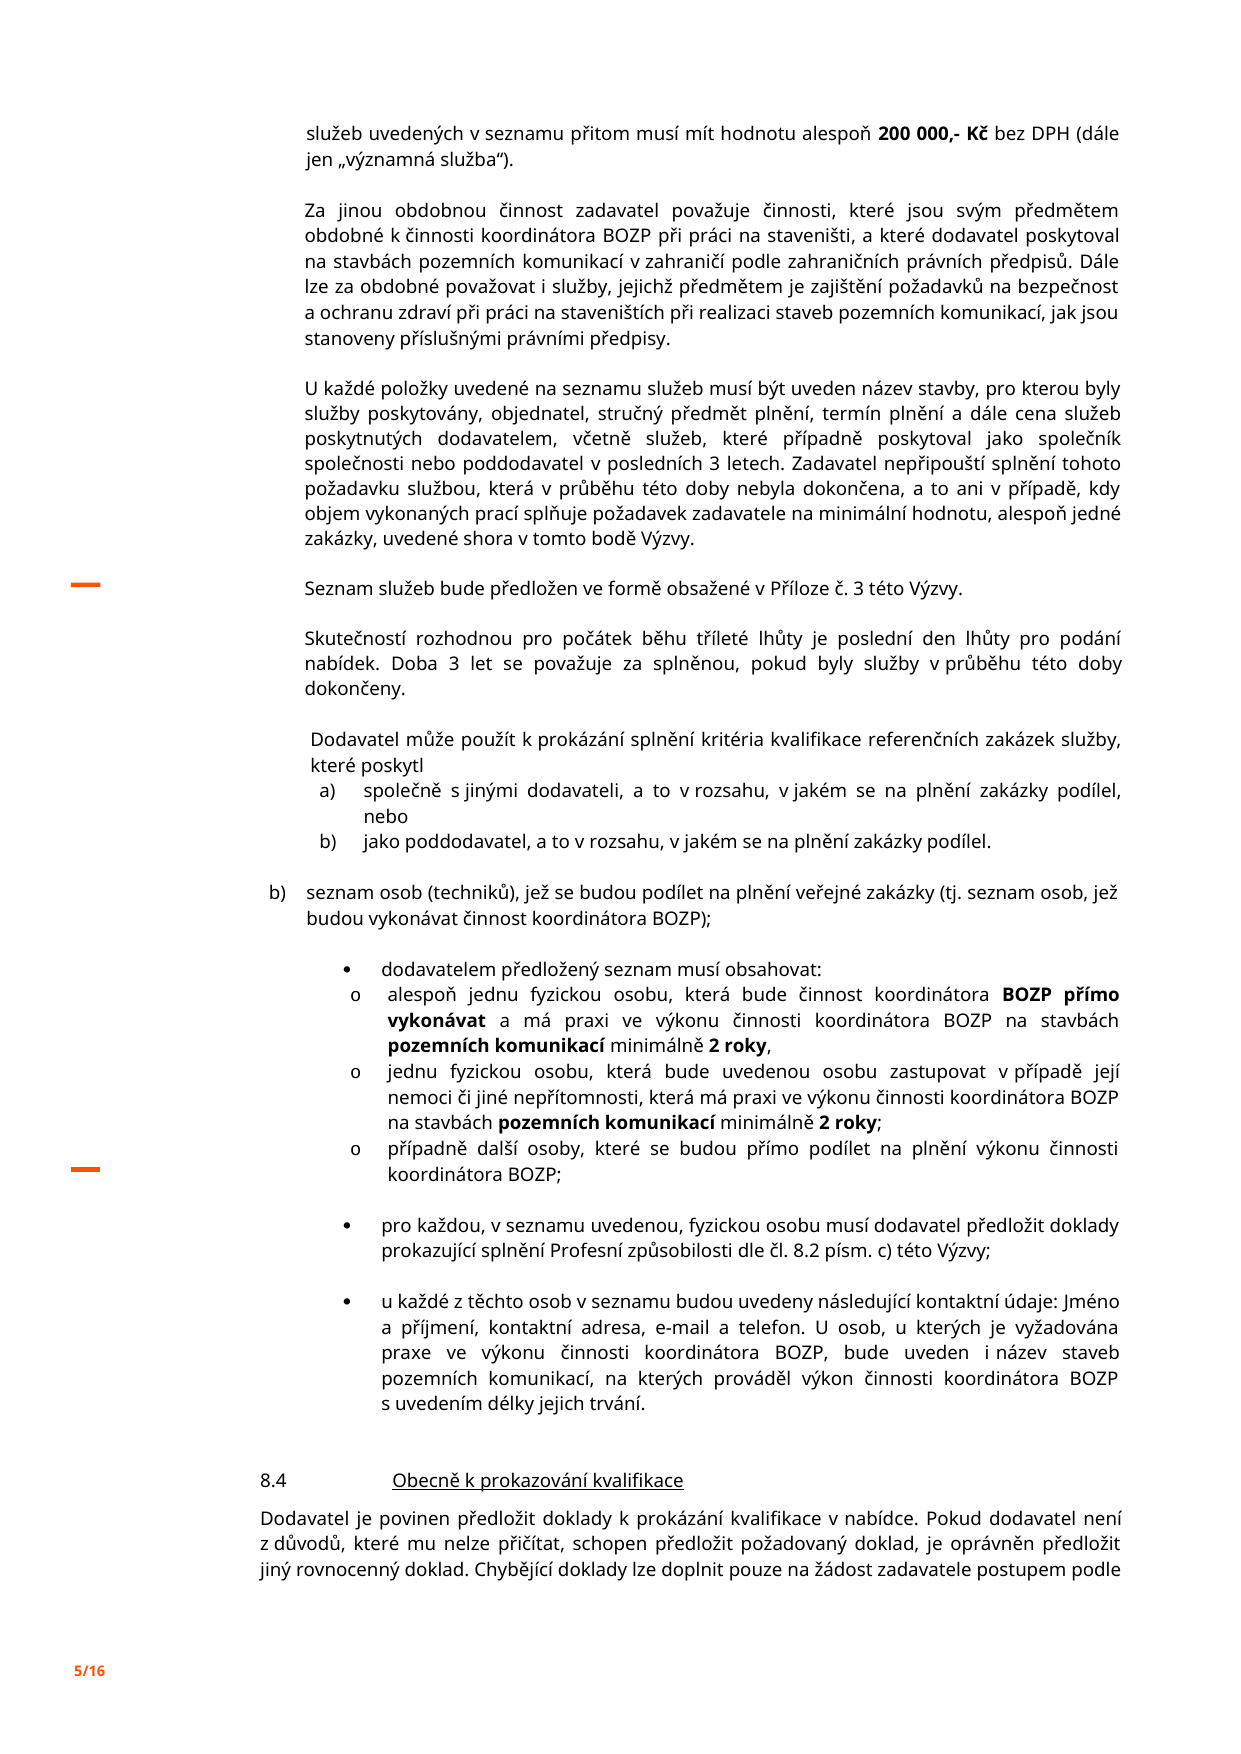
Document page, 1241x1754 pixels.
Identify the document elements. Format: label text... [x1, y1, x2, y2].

list u každé z těchto osob v seznamu budou uvedeny následující kontaktní údaje: Jméno a příjmení, kontaktní adresa, e-mail a telefon. U osob, u kterých je vyžadována praxe ve výkonu činnosti koordinátora BOZP, bude uveden i název staveb pozemních komunikací, na kterých prováděl výkon činnosti koordinátora BOZP s uvedením délky jejich trvání. [343, 1288, 1120, 1416]
text Seznam služeb bude předložen ve formě obsažené v Příloze č. 3 této Výzvy. [304, 576, 1122, 601]
text U každé položky uvedené na seznamu služeb musí být uveden název stavby, pro kterou byly služby poskytovány, objednatel, stručný předmět plnění, termín plnění a dále cena služeb poskytnutých dodavatelem, včetně služeb, které případně poskytoval jako společník společnosti nebo poddodavatel v posledních 3 letech. Zadavatel nepřipouští splnění tohoto požadavku službou, která v průběhu této doby nebyla dokončena, a to ani v případě, kdy objem vykonaných prací splňuje požadavek zadavatele na minimální hodnotu, alespoň jedné zakázky, uvedené shora v tomto bodě Výzvy. [304, 376, 1122, 551]
text b) jako poddodavatel, a to v rozsahu, v jakém se na plnění zakázky podílel. [319, 828, 1122, 854]
list dodavatelem předložený seznam musí obsahovat: [343, 956, 1120, 982]
list případně další osoby, které se budou přímo podílet na plnění výkonu činnosti koordinátora BOZP; [350, 1135, 1120, 1186]
text Dodavatel může použít k prokázání splnění kritéria kvalifikace referenčních zakázek služby, které poskytl [310, 726, 1122, 777]
list seznam osob (techniků), jež se budou podílet na plnění veřejné zakázky (tj. seznam osob, jež budou vykonávat činnost koordinátora BOZP); [269, 879, 1120, 931]
list jednu fyzickou osobu, která bude uvedenou osobu zastupovat v případě její nemoci či jiné nepřítomnosti, která má praxi ve výkonu činnosti koordinátora BOZP na stavbách pozemních komunikací minimálně 2 roky; [350, 1058, 1120, 1135]
text a) společně s jinými dodavateli, a to v rozsahu, v jakém se na plnění zakázky podílel, nebo [319, 777, 1122, 828]
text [260, 1505, 1122, 1582]
list Obecně k prokazování kvalifikace [260, 1467, 1122, 1493]
list pro každou, v seznamu uvedenou, fyzickou osobu musí dodavatel předložit doklady prokazující splnění Profesní způsobilosti dle čl. 8.2 písm. c) této Výzvy; [343, 1212, 1120, 1263]
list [275, 121, 1120, 172]
list alespoň jednu fyzickou osobu, která bude činnost koordinátora BOZP přímo vykonávat a má praxi ve výkonu činnosti koordinátora BOZP na stavbách pozemních komunikací minimálně 2 roky, [350, 982, 1120, 1058]
text Za jinou obdobnou činnost zadavatel považuje činnosti, které jsou svým předmětem obdobné k činnosti koordinátora BOZP při práci na staveništi, a které dodavatel poskytoval na stavbách pozemních komunikací v zahraničí podle zahraničních právních předpisů. Dále lze za obdobné považovat i služby, jejichž předmětem je zajištění požadavků na bezpečnost a ochranu zdraví při práci na staveništích při realizaci staveb pozemních komunikací, jak jsou stanoveny příslušnými právními předpisy. [304, 197, 1120, 350]
text Skutečností rozhodnou pro počátek běhu tříleté lhůty je poslední den lhůty pro podání nabídek. Doba 3 let se považuje za splněnou, pokud byly služby v průběhu této doby dokončeny. [304, 626, 1122, 701]
